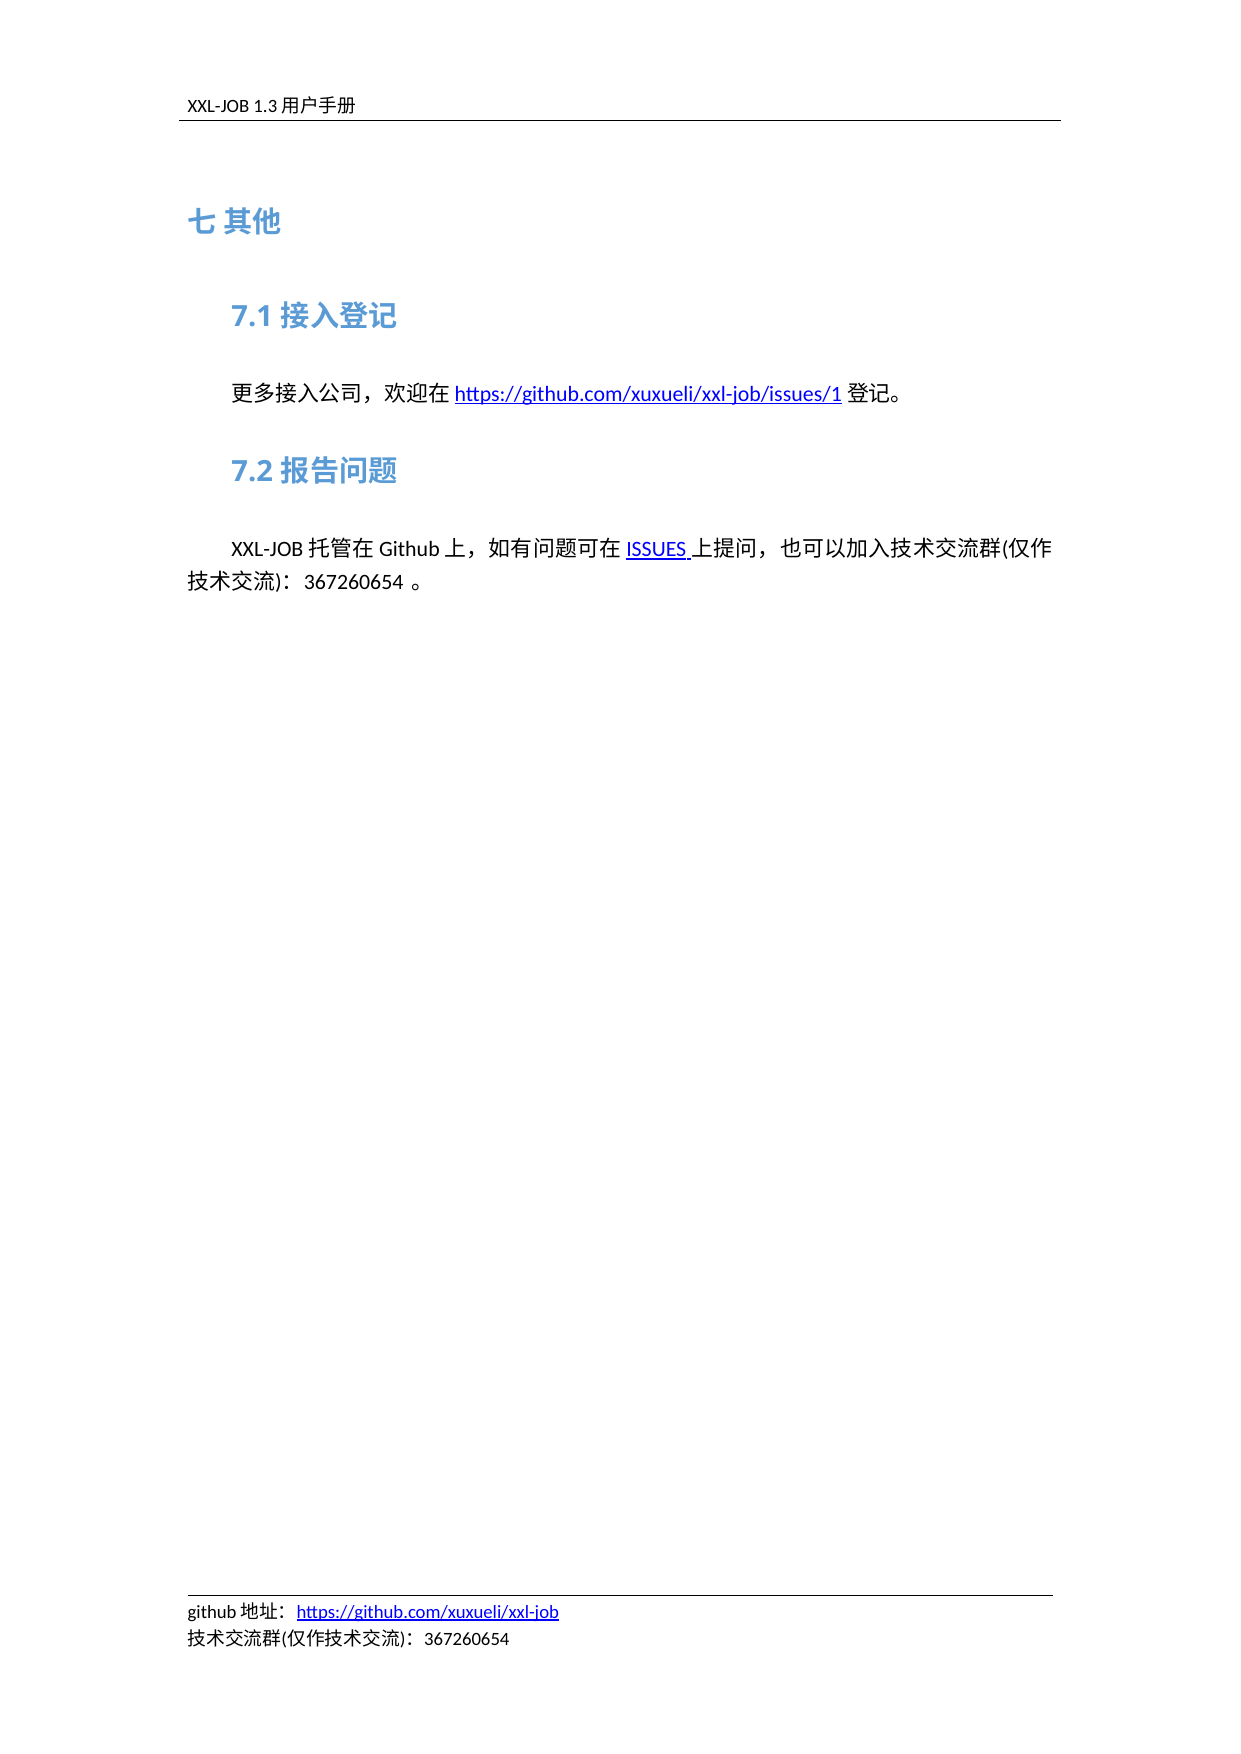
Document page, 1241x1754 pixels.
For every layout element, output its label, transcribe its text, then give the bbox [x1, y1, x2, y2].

text XXL-JOB托管在Github上，如有问题可在ISSUES上提问，也可以加入技术交流群(仅作技术交流)：367260654 。 [187, 531, 1053, 596]
subtitle 七 其他 [187, 187, 1053, 252]
text 更多接入公司，欢迎在https://github.com/xuxueli/xxl-job/issues/1 登记。 [187, 375, 1053, 408]
subtitle 7.2 报告问题 [187, 437, 1053, 502]
subtitle 7.1 接入登记 [187, 281, 1053, 346]
